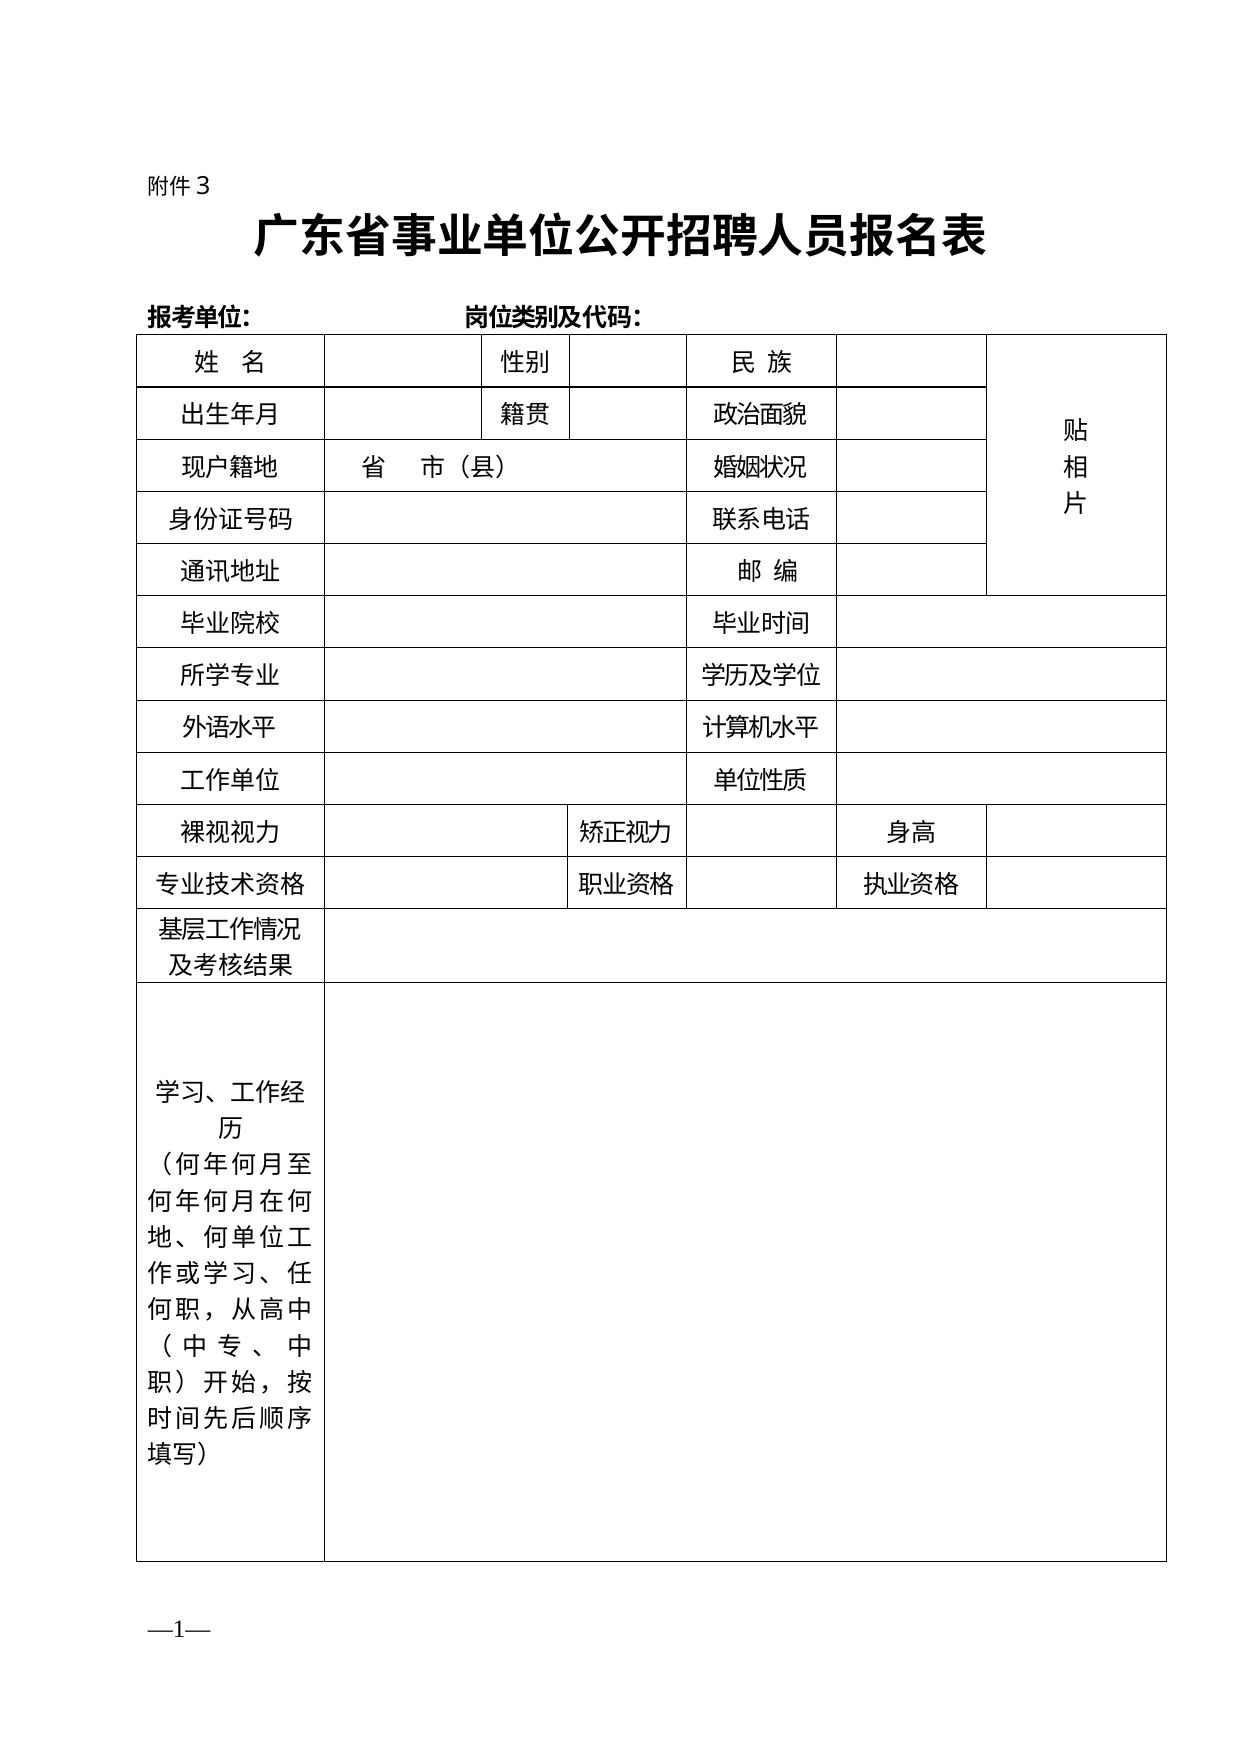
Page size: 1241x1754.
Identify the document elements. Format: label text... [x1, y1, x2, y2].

table_cell [325, 753, 686, 804]
table_cell 联系电话 [687, 492, 836, 543]
table_cell 政治面貌 [687, 388, 836, 438]
table_cell [987, 857, 1166, 908]
table_cell 毕业院校 [137, 596, 324, 647]
table_cell [325, 805, 567, 856]
table_cell [325, 909, 1166, 982]
table_cell 籍贯 [482, 388, 569, 438]
table_cell [837, 596, 1166, 647]
table_cell 专业技术资格 [137, 857, 324, 908]
table_cell [325, 544, 686, 595]
table_cell 所学专业 [137, 648, 324, 699]
table_cell [687, 805, 836, 856]
table_cell [570, 388, 686, 438]
table_cell [325, 596, 686, 647]
table_cell 单位性质 [687, 753, 836, 804]
table_header 民 族 [687, 335, 836, 386]
table_header [837, 335, 986, 386]
table_cell [837, 440, 986, 491]
table_cell 计算机水平 [687, 701, 836, 752]
table_cell 毕业时间 [687, 596, 836, 647]
table_cell 执业资格 [837, 857, 986, 908]
table_cell [837, 544, 986, 595]
table_cell 婚姻状况 [687, 440, 836, 491]
table_cell 现户籍地 [137, 440, 324, 491]
table_cell [687, 857, 836, 908]
table_header 性别 [482, 335, 569, 386]
table_cell [325, 648, 686, 699]
table_header [325, 335, 481, 386]
table_cell 职业资格 [568, 857, 686, 908]
table_cell 工作单位 [137, 753, 324, 804]
table_cell 裸视视力 [137, 805, 324, 856]
table_cell [325, 701, 686, 752]
table_cell 基层工作情况及考核结果 [137, 909, 324, 982]
table_cell 外语水平 [137, 701, 324, 752]
text 广东省事业单位公开招聘人员报名表 [148, 206, 1092, 264]
table_cell 省 市（县） [325, 440, 686, 491]
table_cell 邮 编 [687, 544, 836, 595]
table_cell 学历及学位 [687, 648, 836, 699]
table_cell [837, 648, 1166, 699]
table_cell [837, 701, 1166, 752]
table_cell 身高 [837, 805, 986, 856]
table_header [570, 335, 686, 386]
table_cell 学习、工作经历 （何年何月至何年何月在何地、何单位工作或学习、任何职，从高中（中专、中职）开始，按时间先后顺序填写） [137, 983, 324, 1561]
table_cell [837, 388, 986, 438]
text 附件3 [148, 148, 1092, 206]
table_header 姓 名 [137, 335, 324, 386]
table_cell [325, 492, 686, 543]
table_cell [325, 983, 1166, 1561]
table_cell 身份证号码 [137, 492, 324, 543]
table_cell [837, 492, 986, 543]
table_header 贴 相 片 [987, 335, 1166, 595]
table_cell [987, 805, 1166, 856]
table_cell 通讯地址 [137, 544, 324, 595]
table_cell 矫正视力 [568, 805, 686, 856]
table_cell [325, 857, 567, 908]
table_cell [325, 388, 481, 438]
table_cell 出生年月 [137, 388, 324, 438]
text 报考单位： 岗位类别及代码： [148, 298, 1092, 334]
table_cell [837, 753, 1166, 804]
